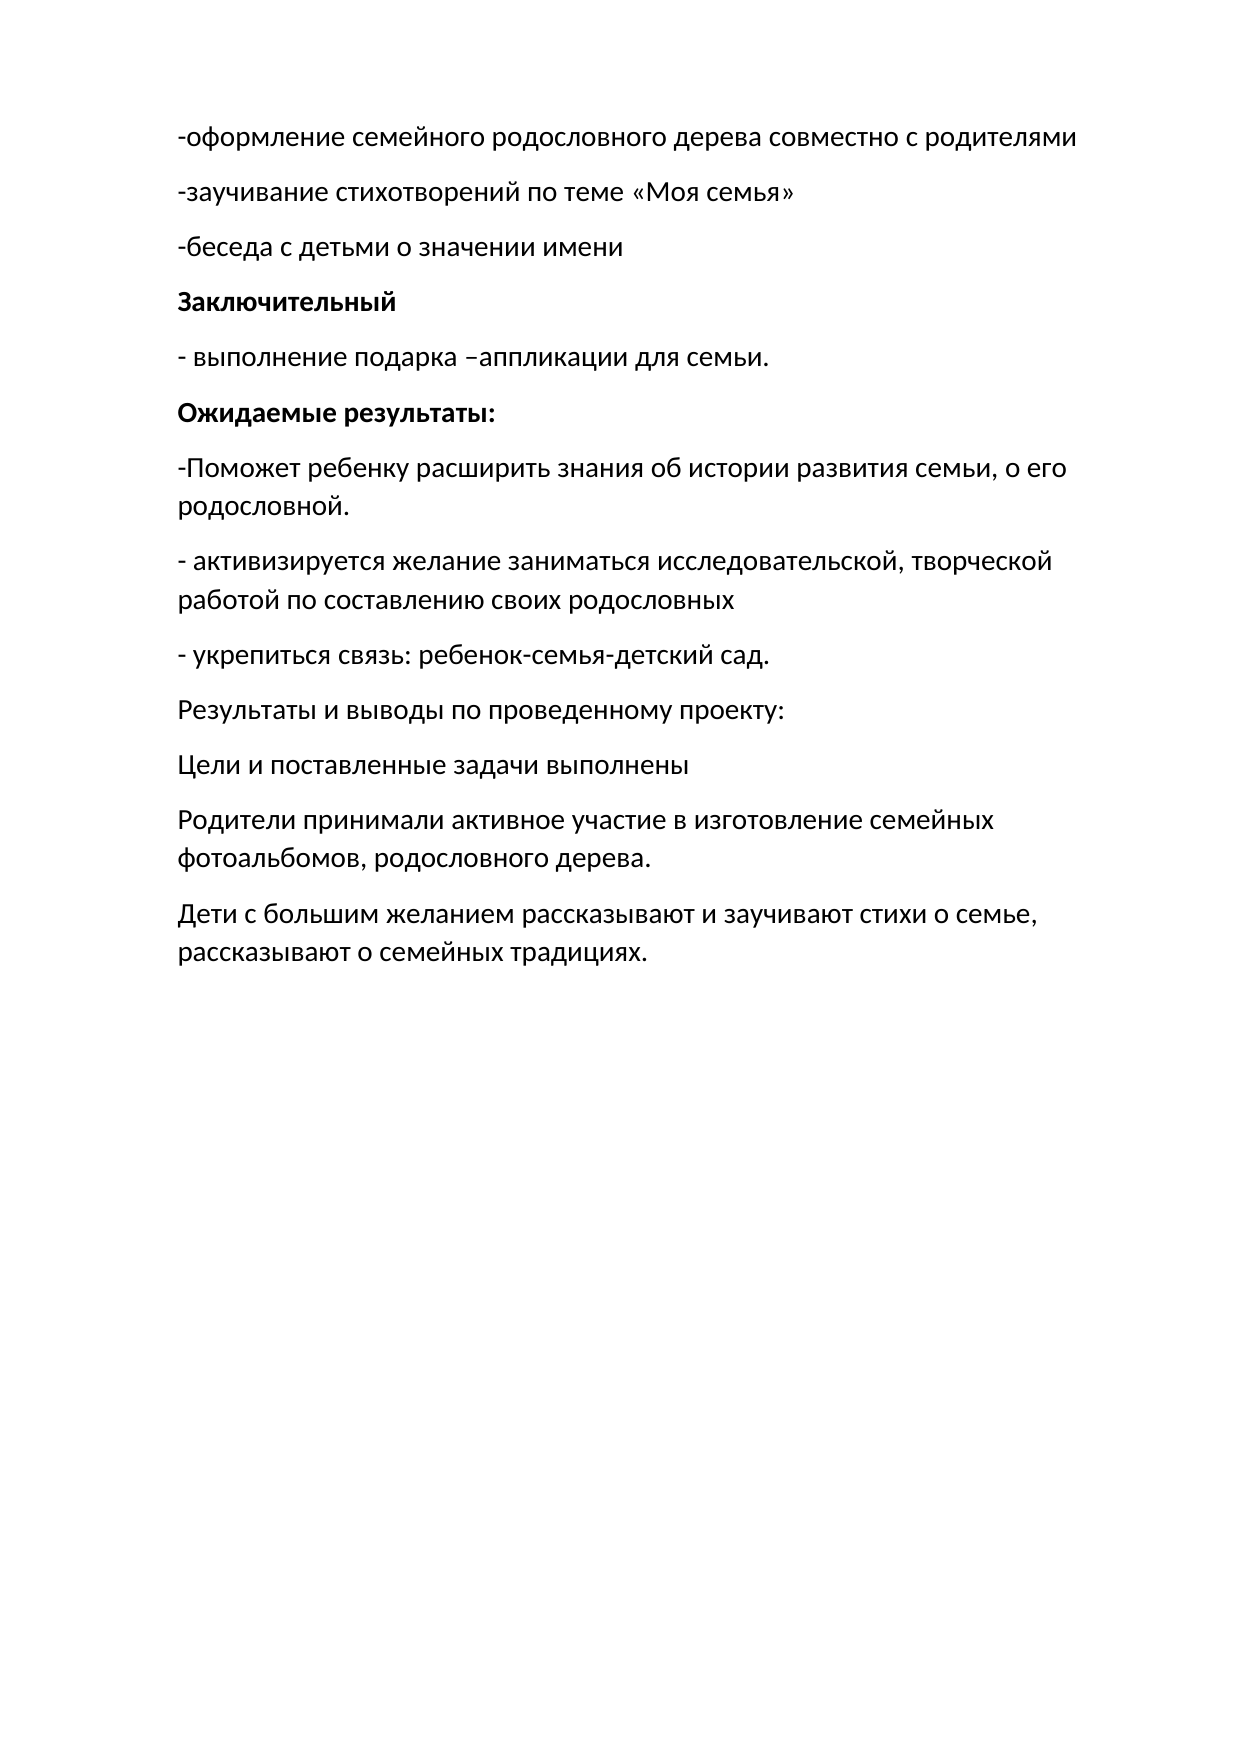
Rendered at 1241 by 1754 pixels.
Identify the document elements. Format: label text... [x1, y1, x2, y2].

text Родители принимали активное участие в изготовление семейных фотоальбомов, родословного дерева. [177, 801, 1152, 875]
text Цели и поставленные задачи выполнены [177, 746, 1152, 782]
text - активизируется желание заниматься исследовательской, творческой работой по составлению своих родословных [177, 542, 1152, 616]
text Ожидаемые результаты: [177, 394, 1152, 429]
text -Поможет ребенку расширить знания об истории развития семьи, о его родословной. [177, 449, 1152, 523]
text - выполнение подарка –аппликации для семьи. [177, 338, 1152, 374]
text -заучивание стихотворений по теме «Моя семья» [177, 173, 1152, 209]
text -беседа с детьми о значении имени [177, 228, 1152, 264]
text Результаты и выводы по проведенному проекту: [177, 691, 1152, 727]
text Дети с большим желанием рассказывают и заучивают стихи о семье, рассказывают о семейных традициях. [177, 895, 1152, 969]
text -оформление семейного родословного дерева совместно с родителями [177, 118, 1152, 154]
text Заключительный [177, 283, 1152, 319]
text - укрепиться связь: ребенок-семья-детский сад. [177, 636, 1152, 671]
